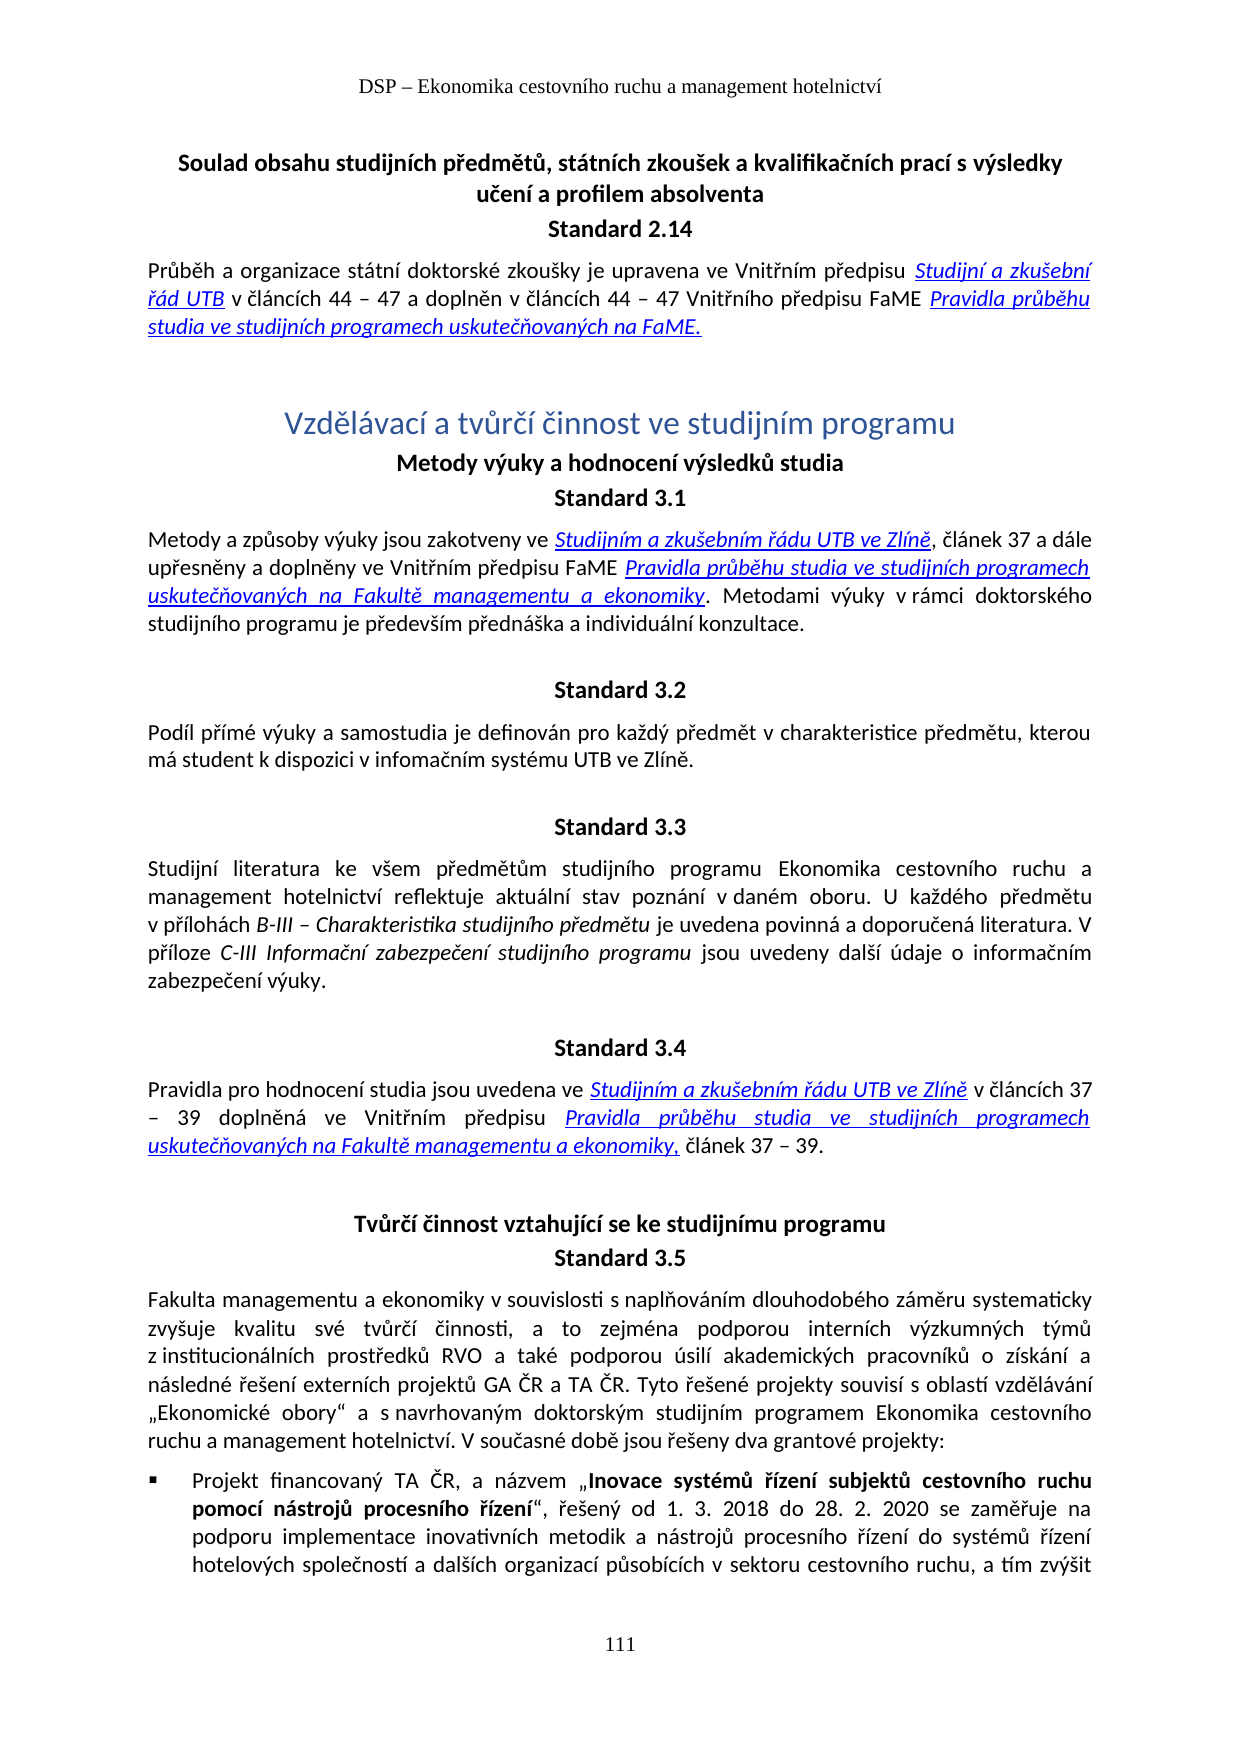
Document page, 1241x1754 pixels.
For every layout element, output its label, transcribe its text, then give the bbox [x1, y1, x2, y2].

subtitle Standard 3.5 [148, 1243, 1093, 1273]
subtitle Standard 3.1 [148, 482, 1093, 512]
text Fakulta managementu a ekonomiky v souvislosti s naplňováním dlouhodobého záměru systematicky zvyšuje kvalitu své tvůrčí činnosti, a to zejména podporou interních výzkumných týmů z institucionálních prostředků RVO a také podporou úsilí akademických pracovníků o získání a následné řešení externích projektů GA ČR a TA ČR. Tyto řešené projekty souvisí s oblastí vzdělávání „Ekonomické obory“ a s navrhovaným doktorským studijním programem Ekonomika cestovního ruchu a management hotelnictví. V současné době jsou řešeny dva grantové projekty: [148, 1286, 1093, 1454]
subtitle Soulad obsahu studijních předmětů, státních zkoušek a kvalifikačních prací s výsledky učení a profilem absolventa [148, 148, 1093, 209]
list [148, 1466, 1093, 1578]
subtitle Standard 3.2 [148, 674, 1093, 705]
text Průběh a organizace státní doktorské zkoušky je upravena ve Vnitřním předpisu Studijní a zkušební řád UTB v článcích 44 – 47 a doplněn v článcích 44 – 47 Vnitřního předpisu FaME Pravidla průběhu studia ve studijních programech uskutečňovaných na FaME. [148, 256, 1093, 340]
subtitle Tvůrčí činnost vztahující se ke studijnímu programu [148, 1208, 1093, 1238]
text Podíl přímé výuky a samostudia je definován pro každý předmět v charakteristice předmětu, kterou má student k dispozici v infomačním systému UTB ve Zlíně. [148, 718, 1093, 774]
subtitle Standard 2.14 [148, 213, 1093, 243]
text Metody a způsoby výuky jsou zakotveny ve Studijním a zkušebním řádu UTB ve Zlíně, článek 37 a dále upřesněny a doplněny ve Vnitřním předpisu FaME Pravidla průběhu studia ve studijních programech uskutečňovaných na Fakultě managementu a ekonomiky. Metodami výuky v rámci doktorského studijního programu je především přednáška a individuální konzultace. [148, 525, 1093, 637]
text Pravidla pro hodnocení studia jsou uvedena ve Studijním a zkušebním řádu UTB ve Zlíně v článcích 37 – 39 doplněná ve Vnitřním předpisu Pravidla průběhu studia ve studijních programech uskutečňovaných na Fakultě managementu a ekonomiky, článek 37 – 39. [148, 1075, 1093, 1159]
subtitle Vzdělávací a tvůrčí činnost ve studijním programu [148, 402, 1093, 443]
text Studijní literatura ke všem předmětům studijního programu Ekonomika cestovního ruchu a management hotelnictví reflektuje aktuální stav poznání v daném oboru. U každého předmětu v přílohách B-III – Charakteristika studijního předmětu je uvedena povinná a doporučená literatura. V příloze C-III Informační zabezpečení studijního programu jsou uvedeny další údaje o informačním zabezpečení výuky. [148, 854, 1093, 994]
subtitle Metody výuky a hodnocení výsledků studia [148, 447, 1093, 478]
subtitle Standard 3.4 [148, 1032, 1093, 1062]
subtitle Standard 3.3 [148, 811, 1093, 842]
